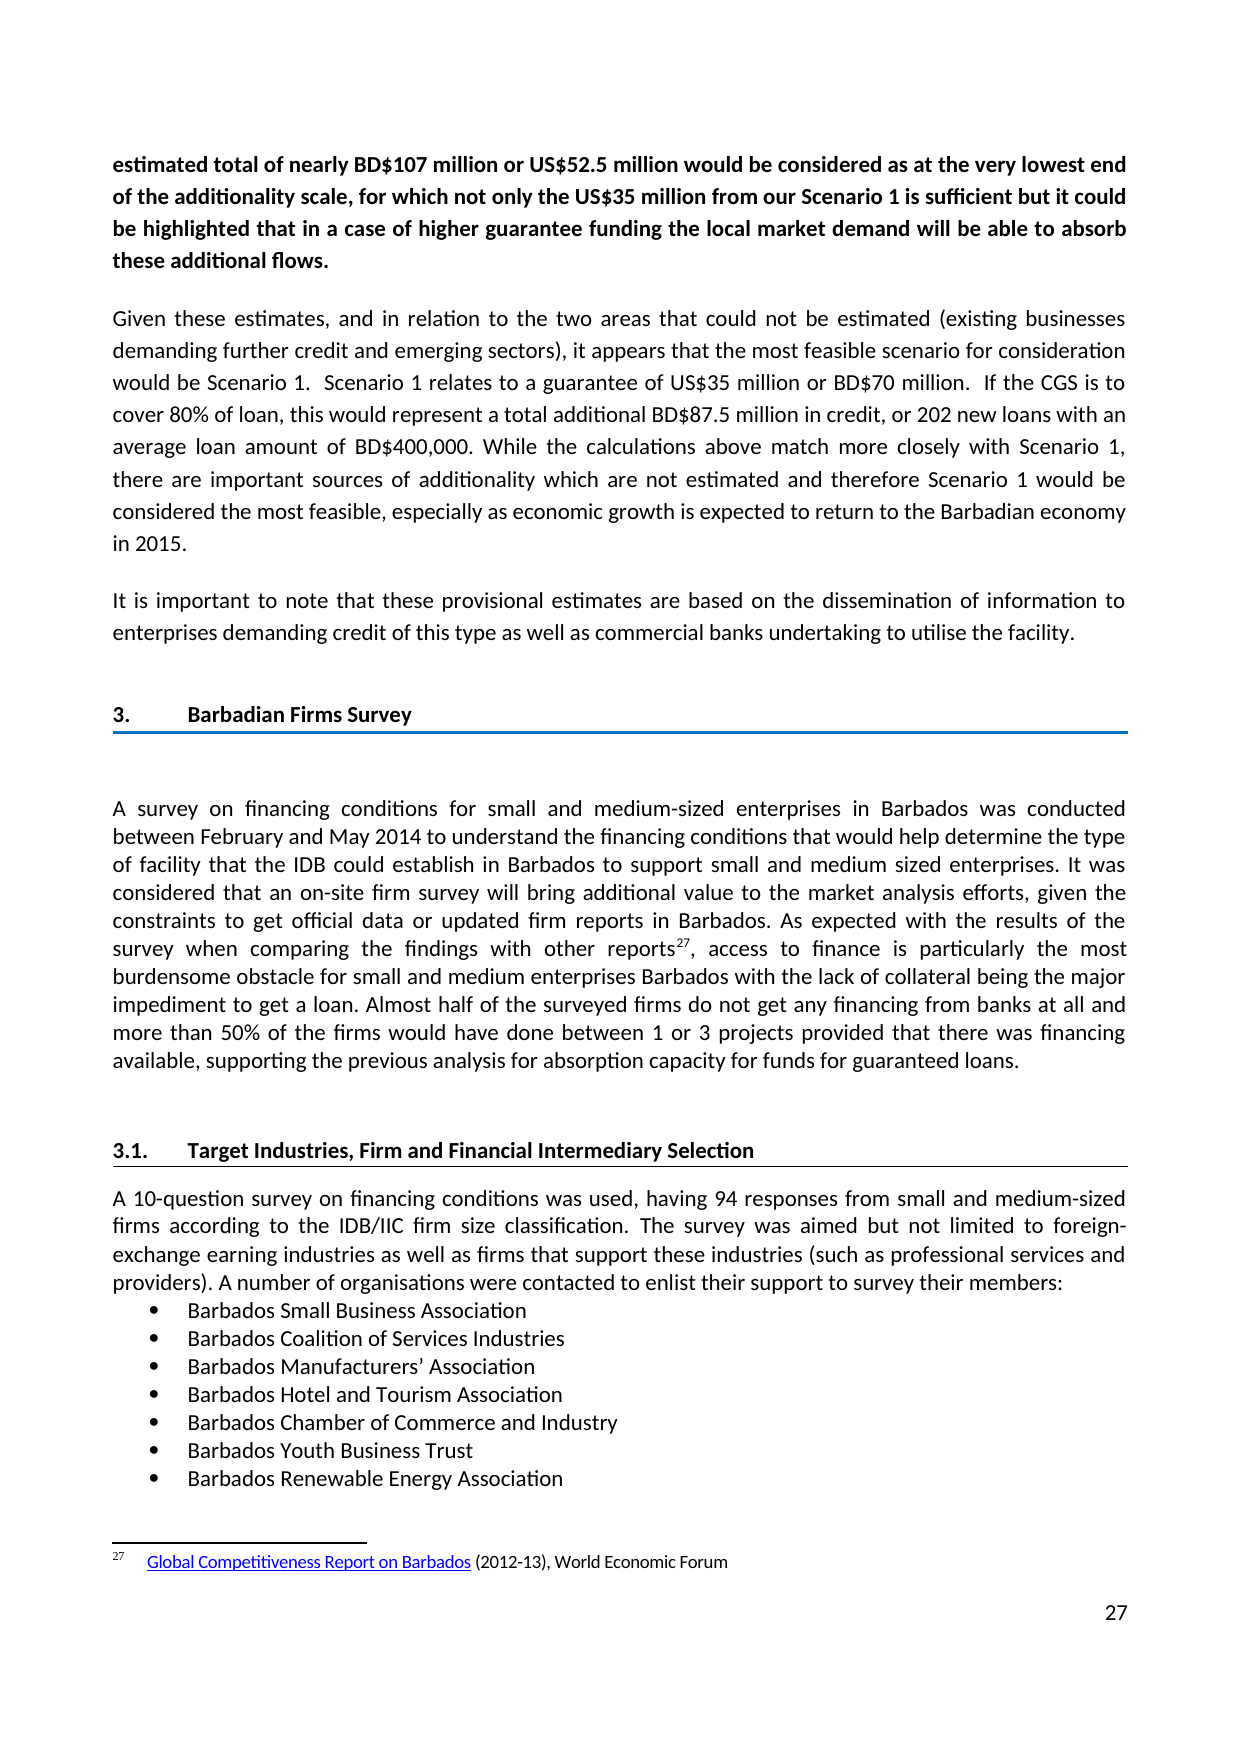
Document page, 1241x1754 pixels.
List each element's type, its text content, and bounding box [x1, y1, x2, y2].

list Barbados Small Business Association [150, 1296, 1128, 1324]
list Barbados Manufacturers’ Association [150, 1352, 1128, 1380]
list Barbados Chamber of Commerce and Industry [150, 1408, 1128, 1436]
text A 10-question survey on financing conditions was used, having 94 responses from small and medium-sized firms according to the IDB/IIC firm size classification. The survey was aimed but not limited to foreign-exchange earning industries as well as firms that support these industries (such as professional services and providers). A number of organisations were contacted to enlist their support to survey their members: [112, 1184, 1128, 1296]
list Barbados Youth Business Trust [150, 1436, 1128, 1464]
subtitle Barbadian Firms Survey [112, 701, 1128, 734]
text A survey on financing conditions for small and medium-sized enterprises in Barbados was conducted between February and May 2014 to understand the financing conditions that would help determine the type of facility that the IDB could establish in Barbados to support small and medium sized enterprises. It was considered that an on-site firm survey will bring additional value to the market analysis efforts, given the constraints to get official data or updated firm reports in Barbados. As expected with the results of the survey when comparing the findings with other reports, access to finance is particularly the most burdensome obstacle for small and medium enterprises Barbados with the lack of collateral being the major impediment to get a loan. Almost half of the surveyed firms do not get any financing from banks at all and more than 50% of the firms would have done between 1 or 3 projects provided that there was financing available, supporting the previous analysis for absorption capacity for funds for guaranteed loans. [112, 794, 1128, 1074]
list Barbados Coalition of Services Industries [150, 1324, 1128, 1352]
subtitle Target Industries, Firm and Financial Intermediary Selection [112, 1136, 1128, 1167]
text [112, 150, 1128, 274]
text Given these estimates, and in relation to the two areas that could not be estimated (existing businesses demanding further credit and emerging sectors), it appears that the most feasible scenario for consideration would be Scenario 1. Scenario 1 relates to a guarantee of US$35 million or BD$70 million. If the CGS is to cover 80% of loan, this would represent a total additional BD$87.5 million in credit, or 202 new loans with an average loan amount of BD$400,000. While the calculations above match more closely with Scenario 1, there are important sources of additionality which are not estimated and therefore Scenario 1 would be considered the most feasible, especially as economic growth is expected to return to the Barbadian economy in 2015. [112, 304, 1128, 557]
list Barbados Hotel and Tourism Association [150, 1380, 1128, 1408]
list Barbados Renewable Energy Association [150, 1464, 1128, 1492]
text It is important to note that these provisional estimates are based on the dissemination of information to enterprises demanding credit of this type as well as commercial banks undertaking to utilise the facility. [112, 586, 1128, 646]
